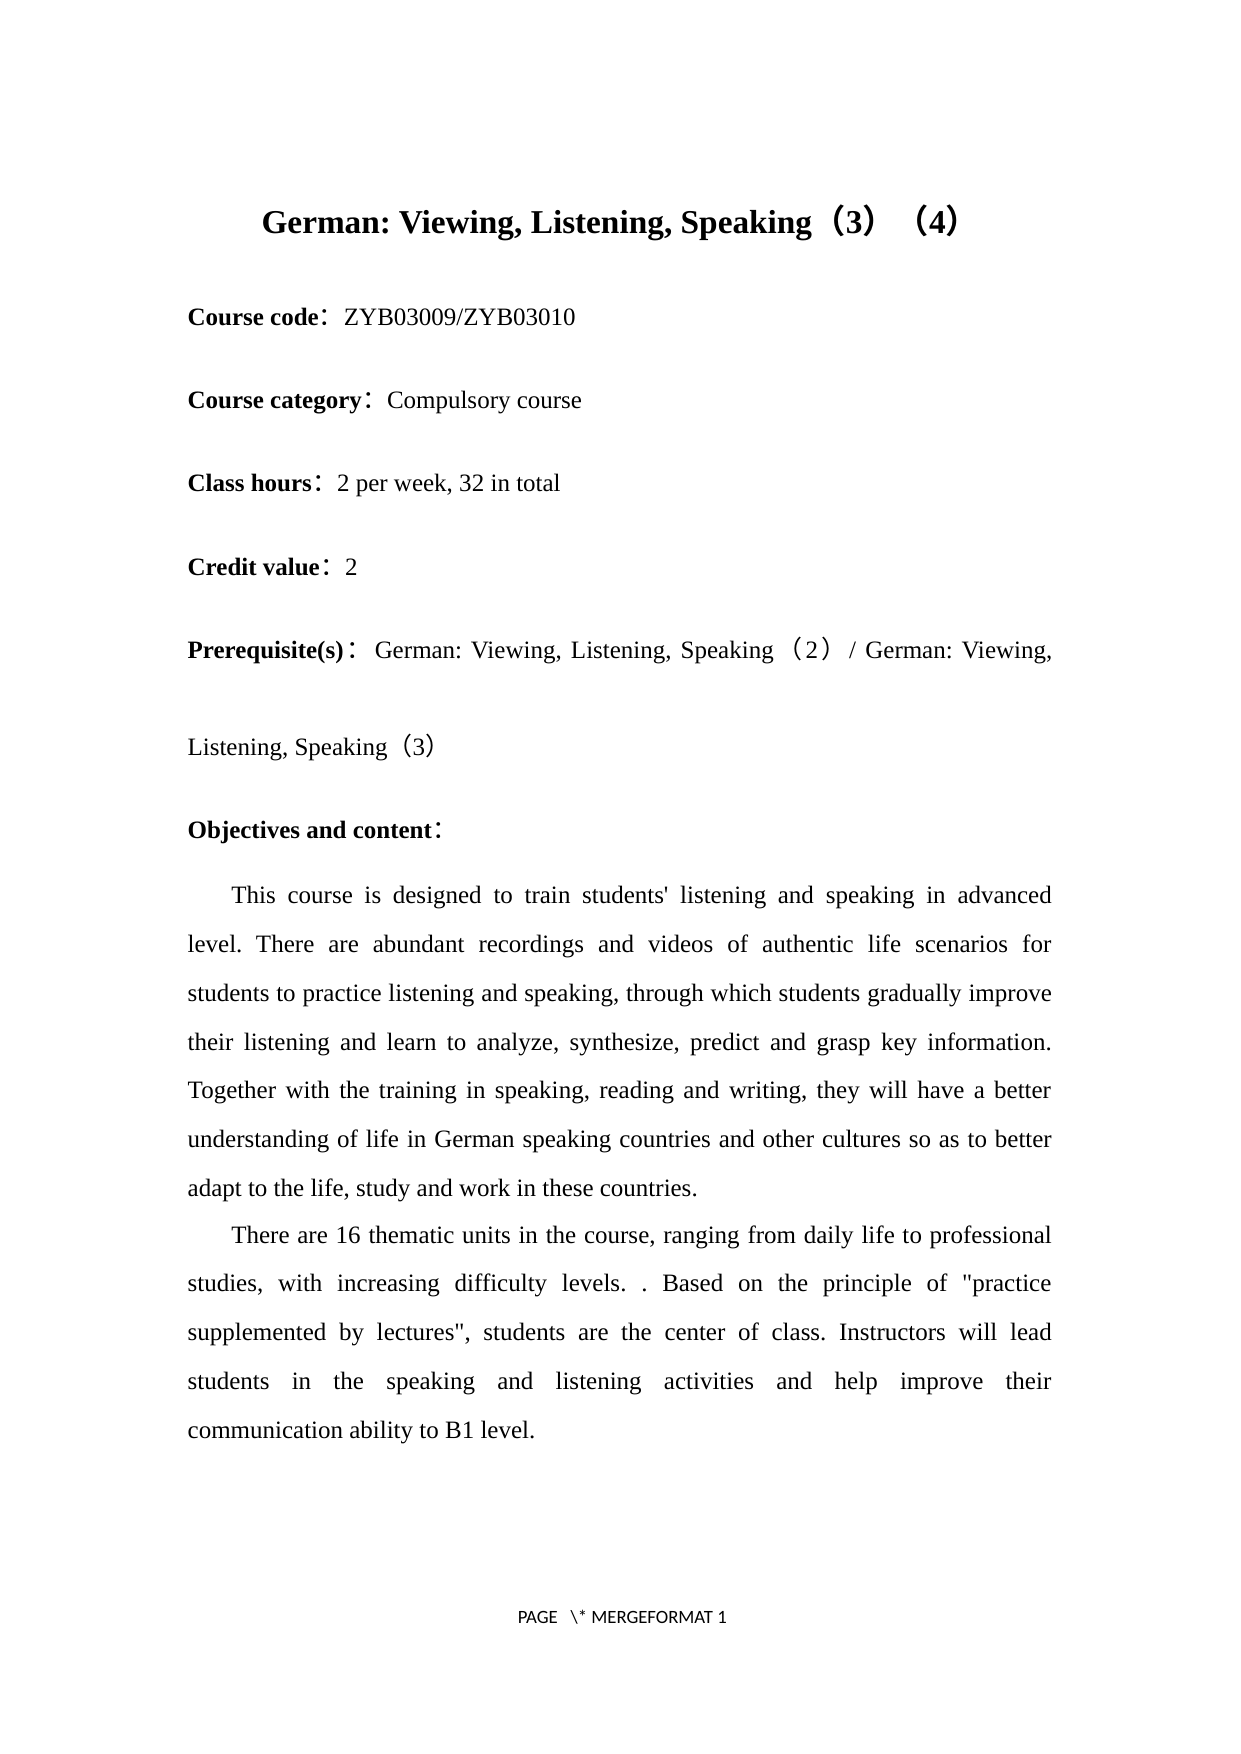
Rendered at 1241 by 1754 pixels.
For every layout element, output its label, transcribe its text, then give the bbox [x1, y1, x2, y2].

text Objectives and content： [187, 795, 1053, 860]
text Prerequisite(s)：German: Viewing, Listening, Speaking（2）/ German: Viewing, Listening, Speaking（3） [187, 615, 1053, 777]
text This course is designed to train students' listening and speaking in advanced level. There are abundant recordings and videos of authentic life scenarios for students to practice listening and speaking, through which students gradually improve their listening and learn to analyze, synthesize, predict and grasp key information. Together with the training in speaking, reading and writing, they will have a better understanding of life in German speaking countries and other cultures so as to better adapt to the life, study and work in these countries. [187, 878, 1053, 1203]
text Credit value：2 [187, 532, 1053, 597]
text German: Viewing, Listening, Speaking（3）（4） [187, 187, 1053, 252]
text Course code：ZYB03009/ZYB03010 [187, 282, 1053, 347]
text Course category：Compulsory course [187, 365, 1053, 430]
text Class hours：2 per week, 32 in total [187, 448, 1053, 513]
text There are 16 thematic units in the course, ranging from daily life to professional studies, with increasing difficulty levels. . Based on the principle of "practice supplemented by lectures", students are the center of class. Instructors will lead students in the speaking and listening activities and help improve their communication ability to B1 level. [187, 1218, 1053, 1445]
